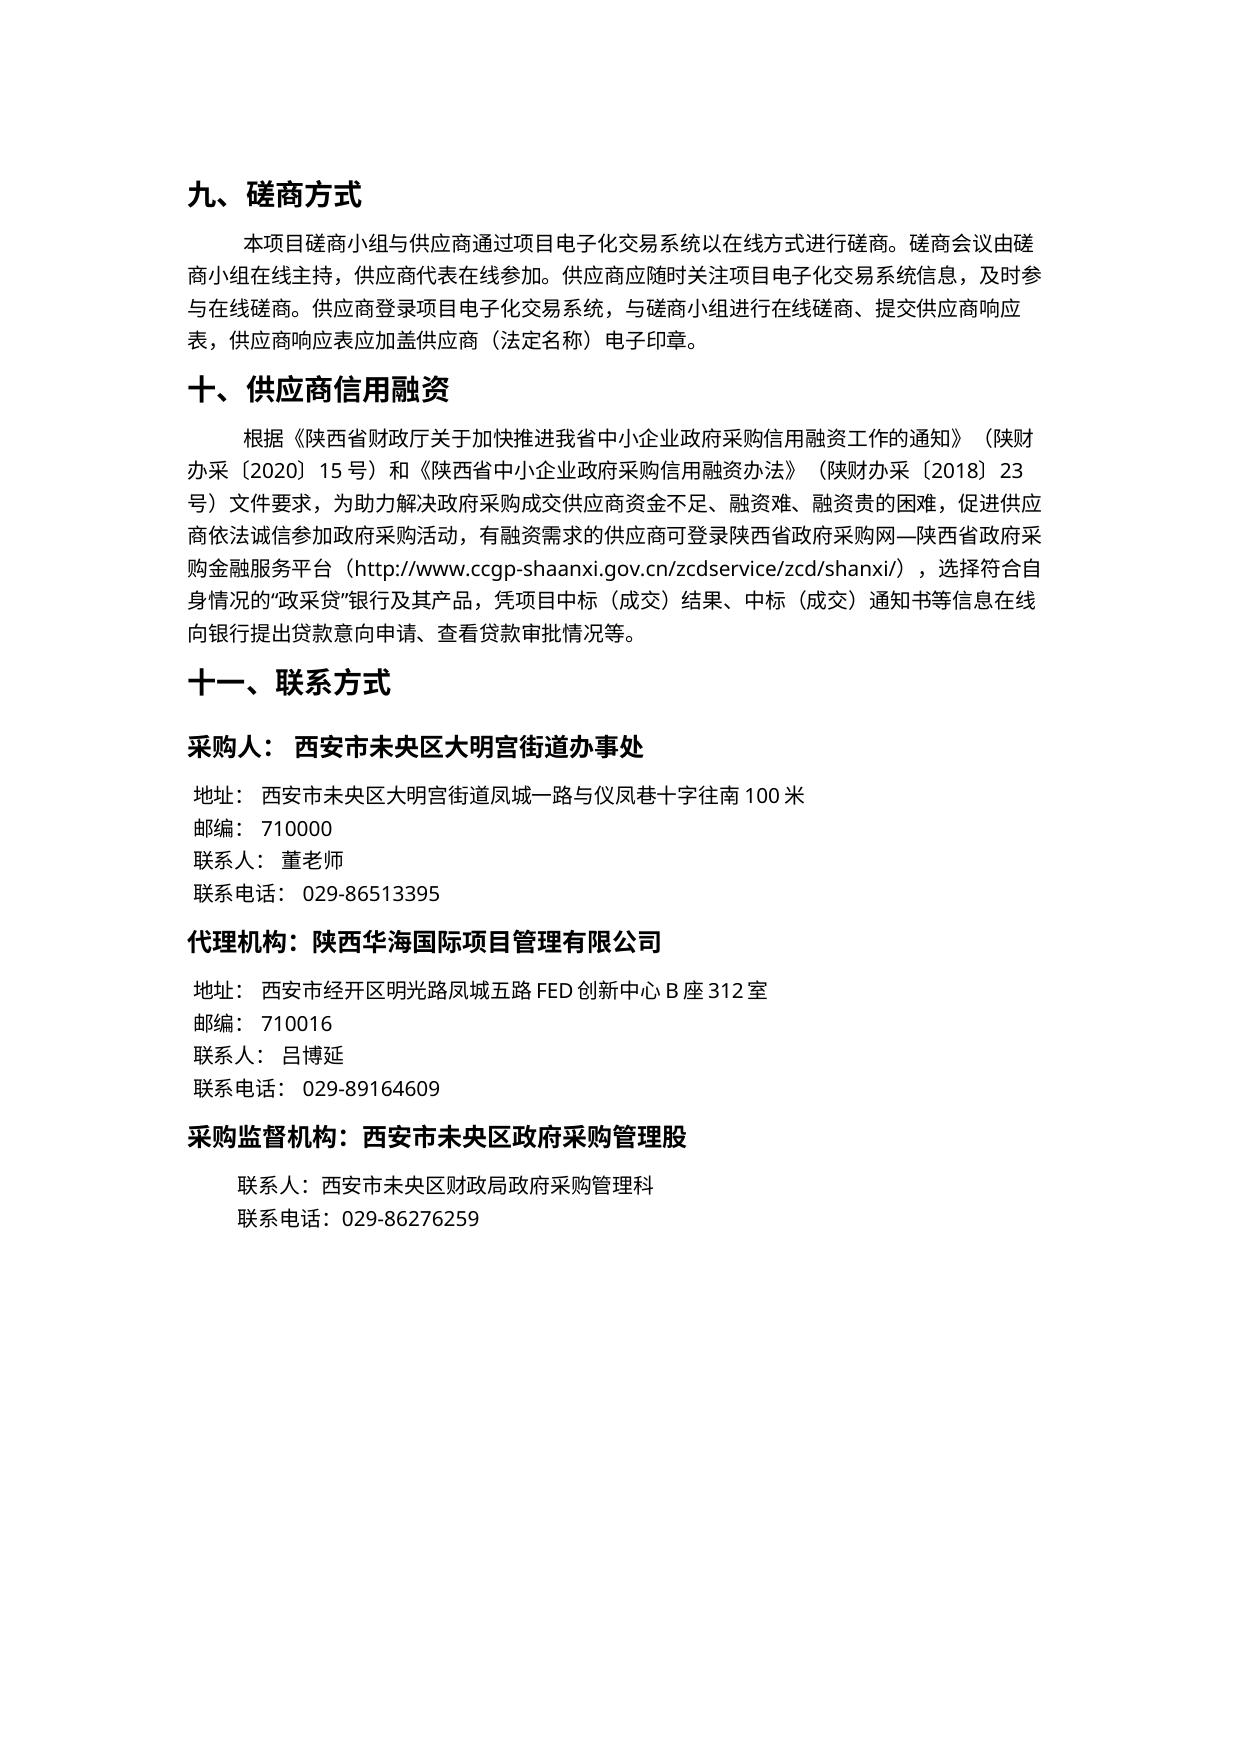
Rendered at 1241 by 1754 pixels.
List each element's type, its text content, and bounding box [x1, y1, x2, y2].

text 代理机构：陕西华海国际项目管理有限公司 [187, 909, 1053, 974]
text 联系人：西安市未央区财政局政府采购管理科 [187, 1169, 1053, 1202]
text 联系电话： 029-89164609 [187, 1072, 1053, 1104]
text 联系电话：029-86276259 [187, 1202, 1053, 1234]
text 邮编： 710000 [187, 812, 1053, 844]
text 联系人： 董老师 [187, 844, 1053, 877]
text 十、供应商信用融资 [187, 357, 1053, 422]
text 本项目磋商小组与供应商通过项目电子化交易系统以在线方式进行磋商。磋商会议由磋商小组在线主持，供应商代表在线参加。供应商应随时关注项目电子化交易系统信息，及时参与在线磋商。供应商登录项目电子化交易系统，与磋商小组进行在线磋商、提交供应商响应表，供应商响应表应加盖供应商（法定名称）电子印章。 [187, 227, 1053, 357]
text 根据《陕西省财政厅关于加快推进我省中小企业政府采购信用融资工作的通知》（陕财办采〔2020〕15 号）和《陕西省中小企业政府采购信用融资办法》（陕财办采〔2018〕23 号）文件要求，为助力解决政府采购成交供应商资金不足、融资难、融资贵的困难，促进供应商依法诚信参加政府采购活动，有融资需求的供应商可登录陕西省政府采购网—陕西省政府采购金融服务平台（http://www.ccgp-shaanxi.gov.cn/zcdservice/zcd/shanxi/），选择符合自身情况的“政采贷”银行及其产品，凭项目中标（成交）结果、中标（成交）通知书等信息在线向银行提出贷款意向申请、查看贷款审批情况等。 [187, 422, 1053, 649]
text 采购监督机构：西安市未央区政府采购管理股 [187, 1104, 1053, 1169]
text 地址： 西安市经开区明光路凤城五路FED创新中心B座312室 [187, 974, 1053, 1007]
text 十一、联系方式 [187, 649, 1053, 714]
text 邮编： 710016 [187, 1007, 1053, 1039]
text 地址： 西安市未央区大明宫街道凤城一路与仪凤巷十字往南100米 [187, 779, 1053, 812]
text 联系人： 吕博延 [187, 1039, 1053, 1072]
text 联系电话： 029-86513395 [187, 877, 1053, 909]
text 采购人： 西安市未央区大明宫街道办事处 [187, 714, 1053, 779]
text 九、磋商方式 [187, 162, 1053, 227]
